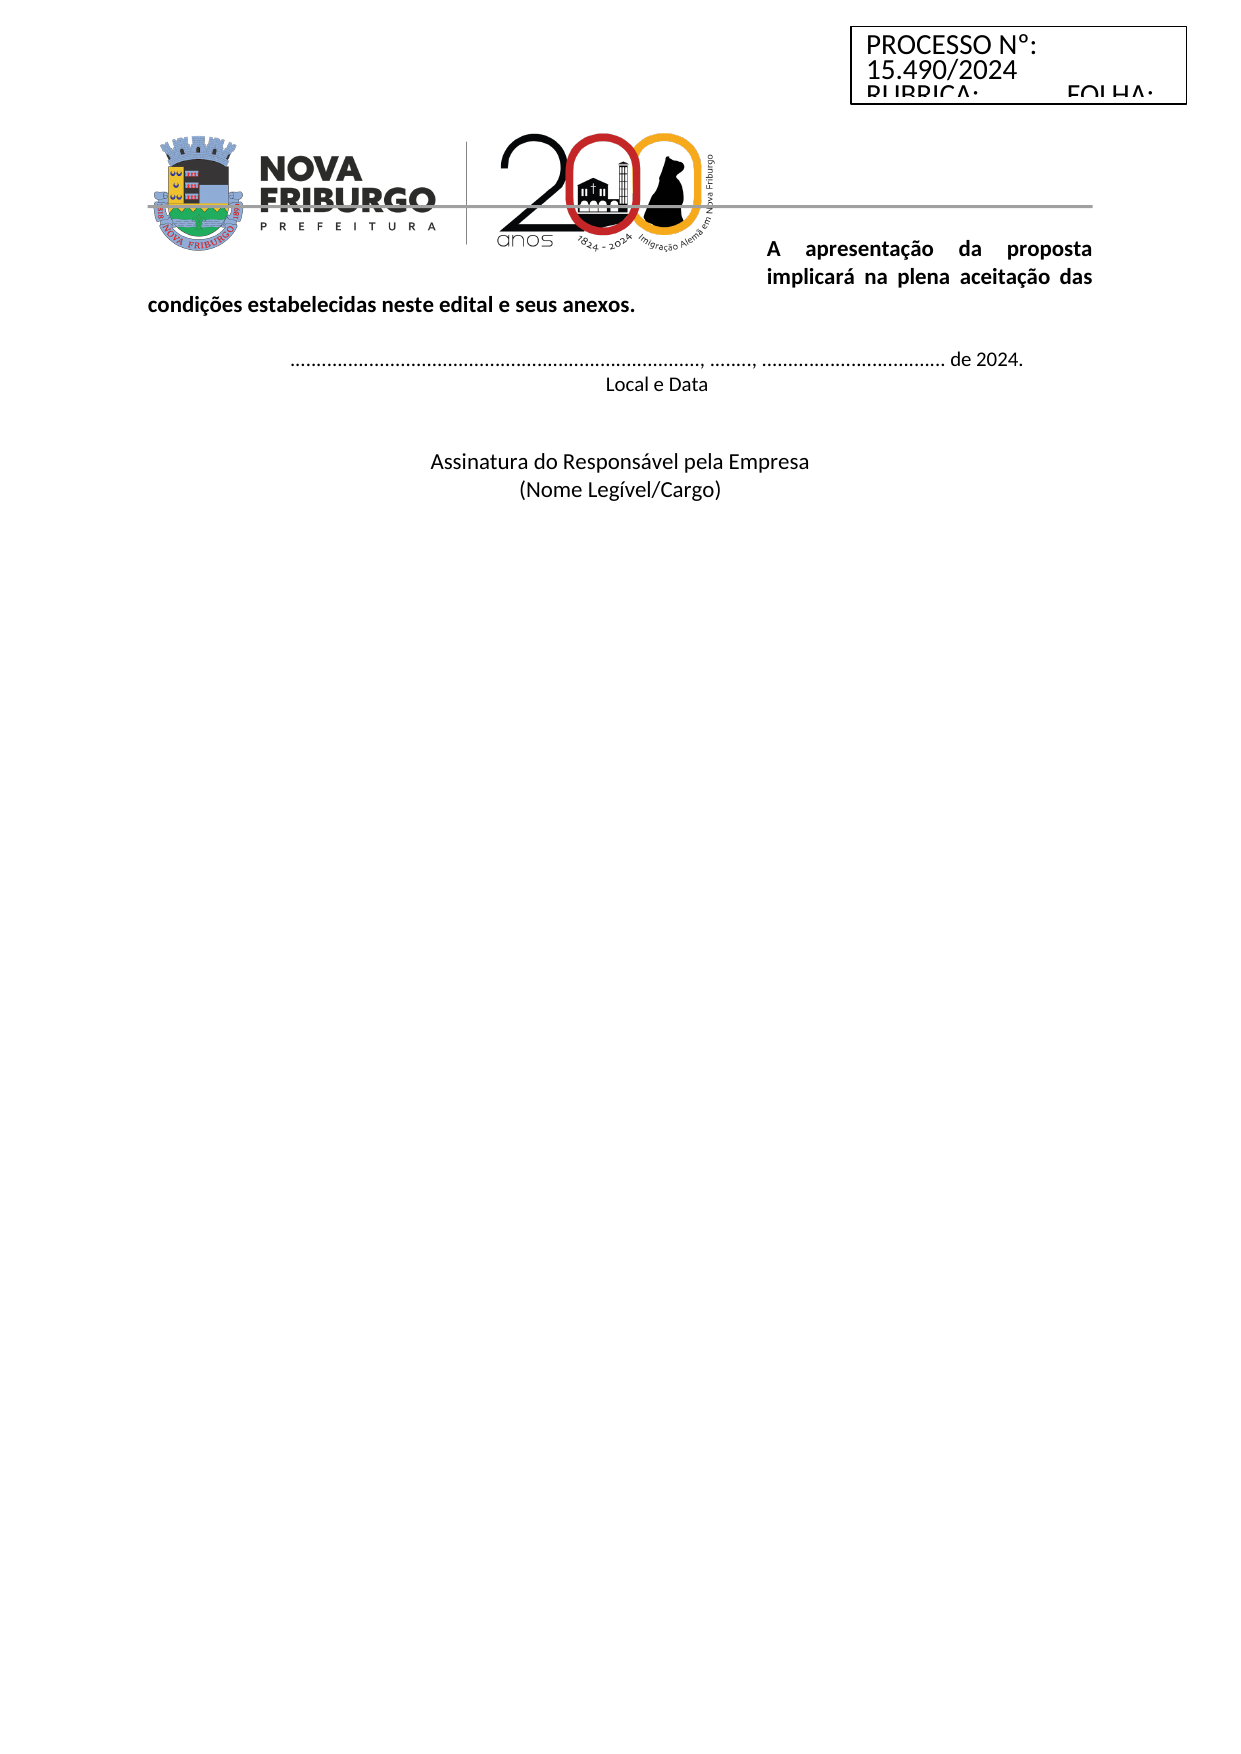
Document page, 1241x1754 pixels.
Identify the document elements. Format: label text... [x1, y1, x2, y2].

text A apresentação da proposta implicará na plena aceitação das condições estabelecidas neste edital e seus anexos. [148, 234, 1092, 318]
text Assinatura do Responsável pela Empresa [148, 447, 1092, 476]
text .............................................................................., ........, ................................... de 2024. [222, 346, 1092, 371]
picture [124, 98, 748, 282]
text Local e Data [222, 371, 1092, 397]
text (Nome Legível/Cargo) [148, 476, 1092, 503]
